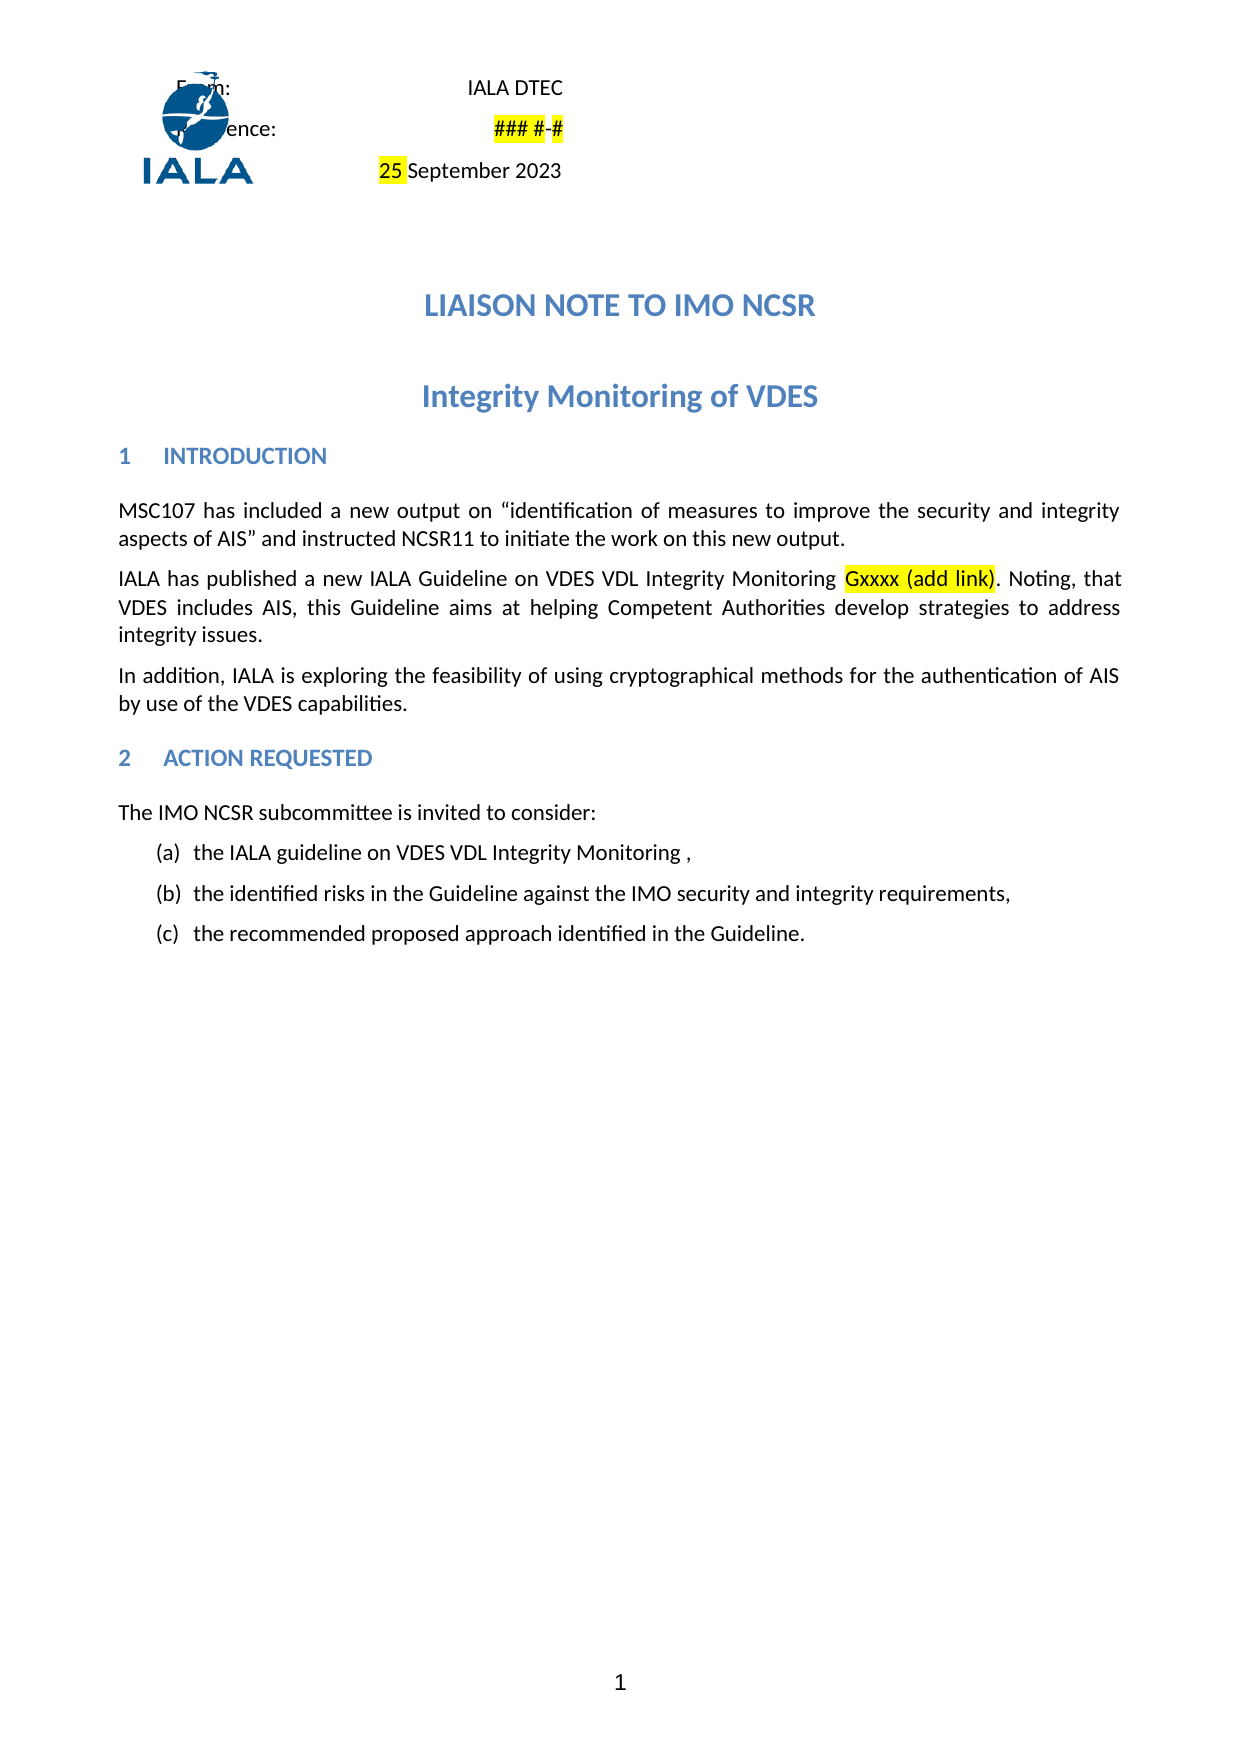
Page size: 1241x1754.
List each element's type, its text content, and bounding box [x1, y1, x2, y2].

title Integrity Monitoring of VDES [118, 375, 1122, 416]
list IALA has published a new IALA Guideline on VDES VDL Integrity Monitoring Gxxxx (add link). Noting, that VDES includes AIS, this Guideline aims at helping Competent Authorities develop strategies to address integrity issues. [118, 564, 1122, 649]
list In addition, IALA is exploring the feasibility of using cryptographical methods for the authentication of AIS by use of the VDES capabilities. [118, 661, 1122, 717]
list the recommended proposed approach identified in the Guideline. [156, 919, 1122, 947]
title LIAISON NOTE TO IMO NCSR [118, 284, 1122, 325]
picture [118, 59, 272, 209]
text The IMO NCSR subcommittee is invited to consider: [118, 798, 1122, 826]
subtitle INTRODUCTION [118, 441, 1122, 471]
subtitle ACTION REQUESTED [118, 742, 1122, 773]
list the identified risks in the Guideline against the IMO security and integrity requirements, [156, 879, 1122, 907]
list the IALA guideline on VDES VDL Integrity Monitoring , [156, 838, 1122, 866]
text MSC107 has included a new output on “identification of measures to improve the security and integrity aspects of AIS” and instructed NCSR11 to initiate the work on this new output. [118, 496, 1122, 552]
